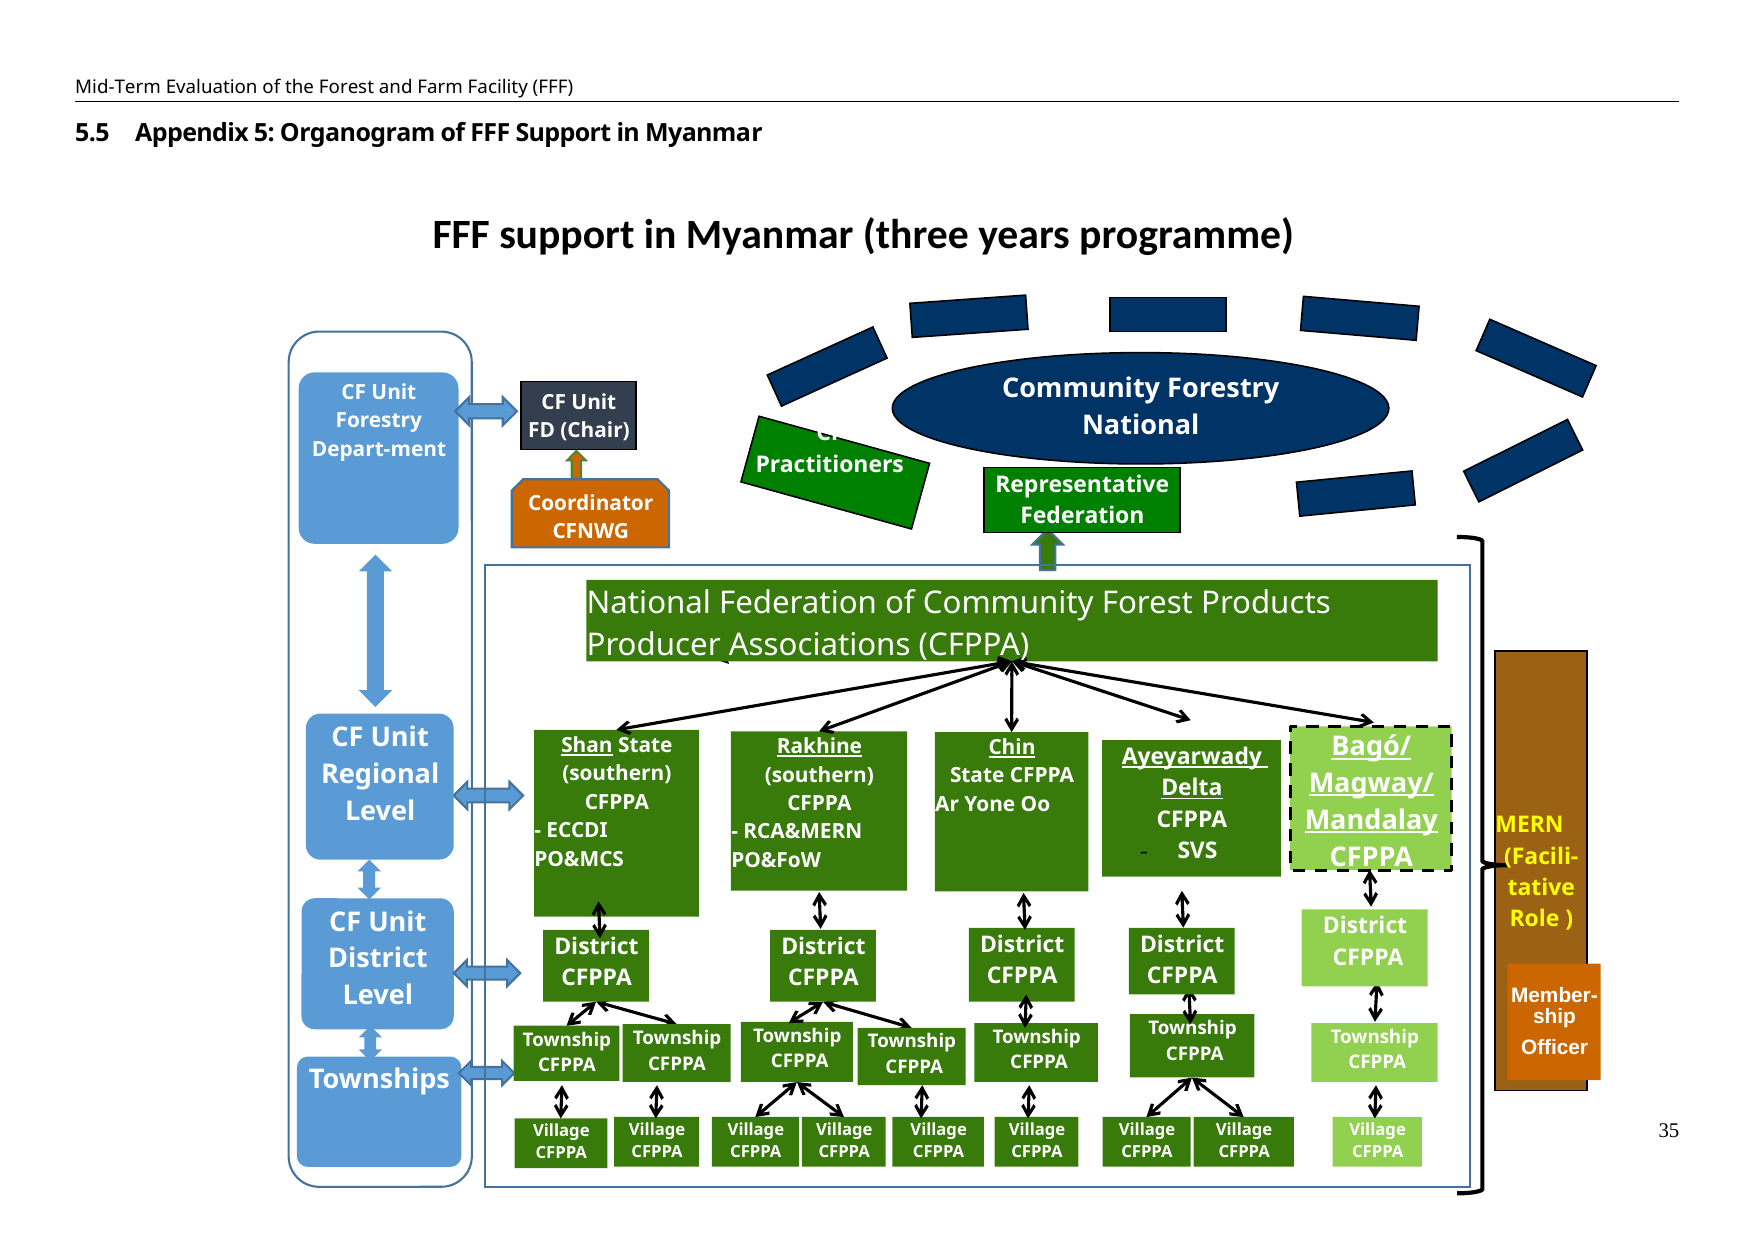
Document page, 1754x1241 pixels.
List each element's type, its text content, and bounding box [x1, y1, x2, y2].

subtitle Appendix 5: Organogram of FFF Support in Myanmar [75, 115, 1679, 149]
